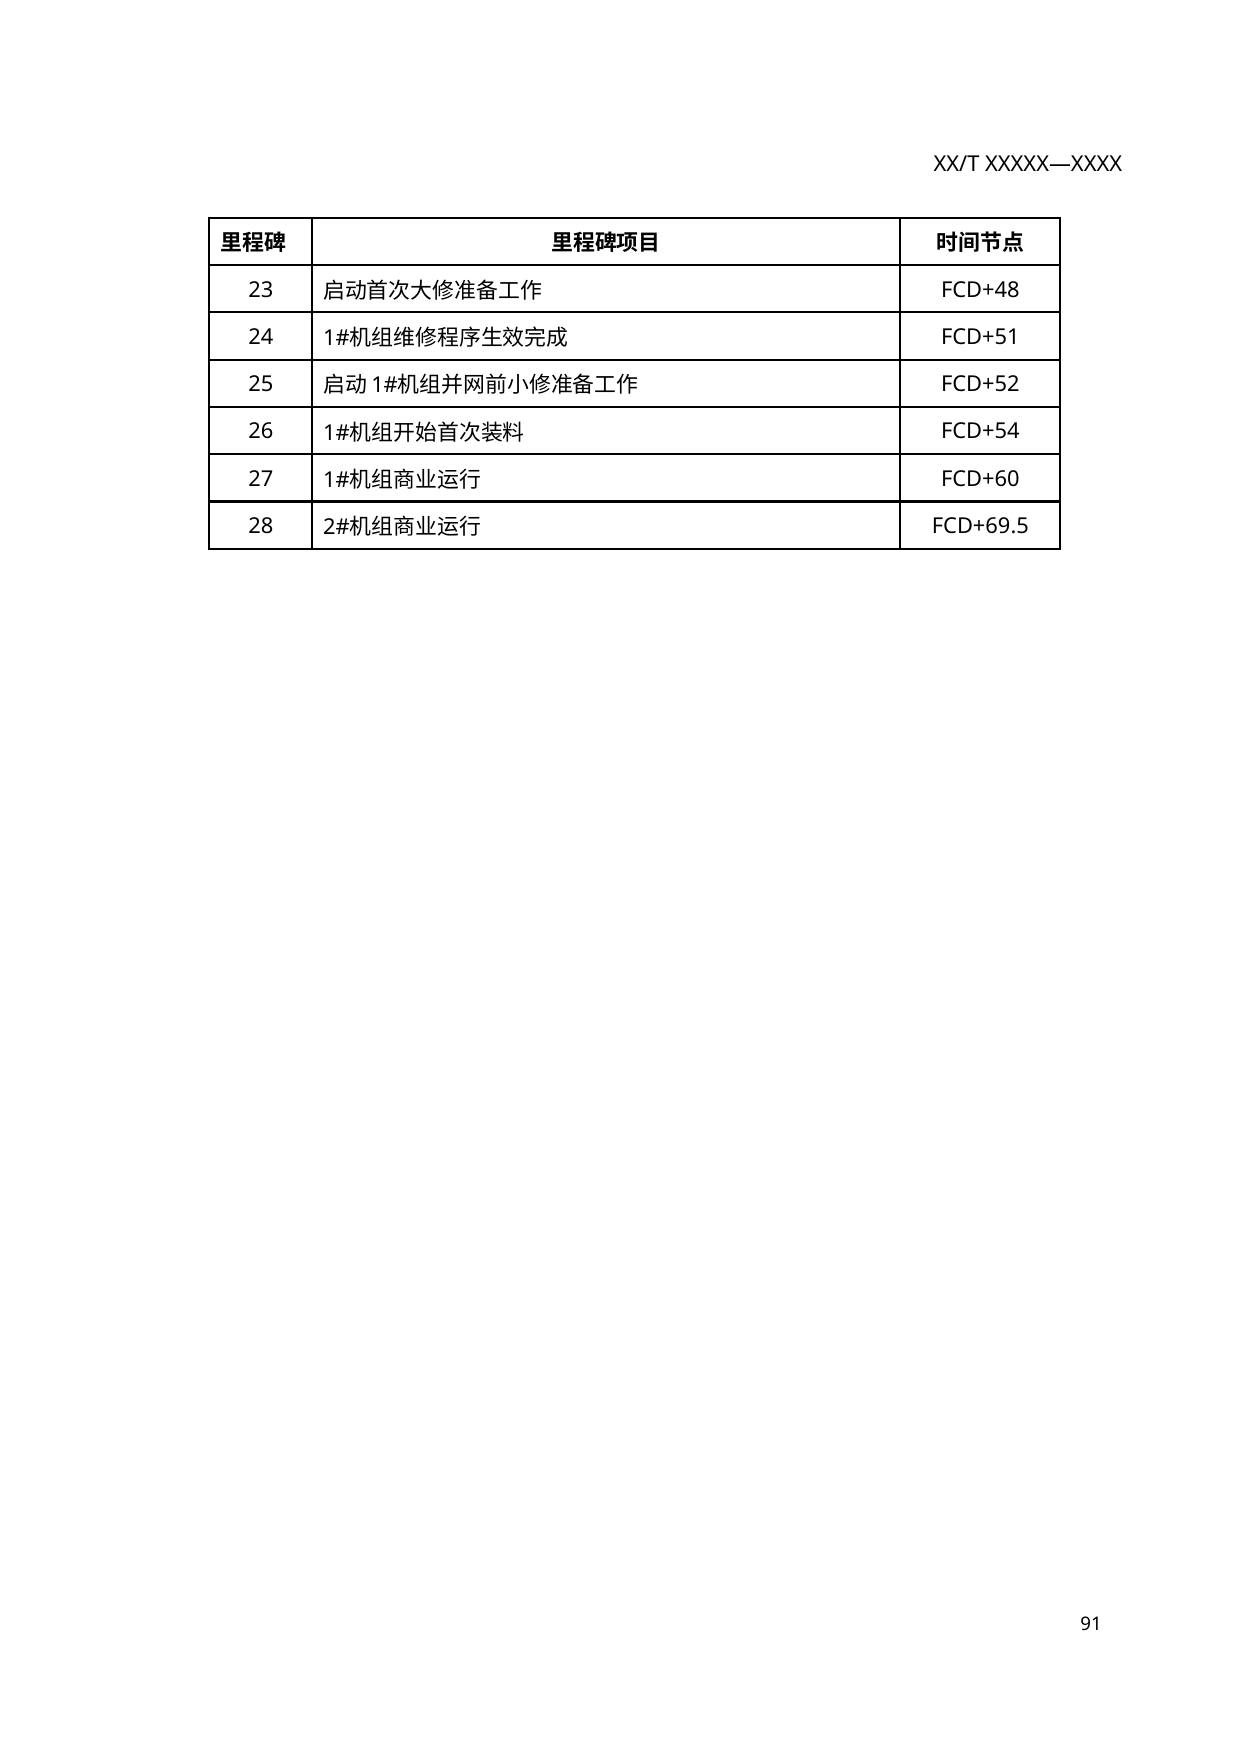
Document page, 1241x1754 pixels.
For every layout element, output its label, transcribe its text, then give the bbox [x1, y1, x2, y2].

table_cell FCD+69.5 [901, 503, 1059, 548]
table_cell 2#机组商业运行 [313, 503, 899, 548]
table_cell 28 [210, 503, 311, 548]
table_cell 27 [210, 455, 311, 500]
table_cell 1#机组商业运行 [313, 455, 899, 500]
table_cell 启动1#机组并网前小修准备工作 [313, 361, 899, 406]
table_cell FCD+48 [901, 266, 1059, 311]
table_cell 25 [210, 361, 311, 406]
table_header 里程碑 [210, 219, 311, 264]
table_cell 24 [210, 313, 311, 358]
table_header 里程碑项目 [313, 219, 899, 264]
table_cell 1#机组维修程序生效完成 [313, 313, 899, 358]
table_cell 26 [210, 408, 311, 453]
table_cell 23 [210, 266, 311, 311]
table_header 时间节点 [901, 219, 1059, 264]
table_cell FCD+52 [901, 361, 1059, 406]
table_cell FCD+51 [901, 313, 1059, 358]
table_cell FCD+54 [901, 408, 1059, 453]
table_cell 1#机组开始首次装料 [313, 408, 899, 453]
table_cell 启动首次大修准备工作 [313, 266, 899, 311]
table_cell FCD+60 [901, 455, 1059, 500]
